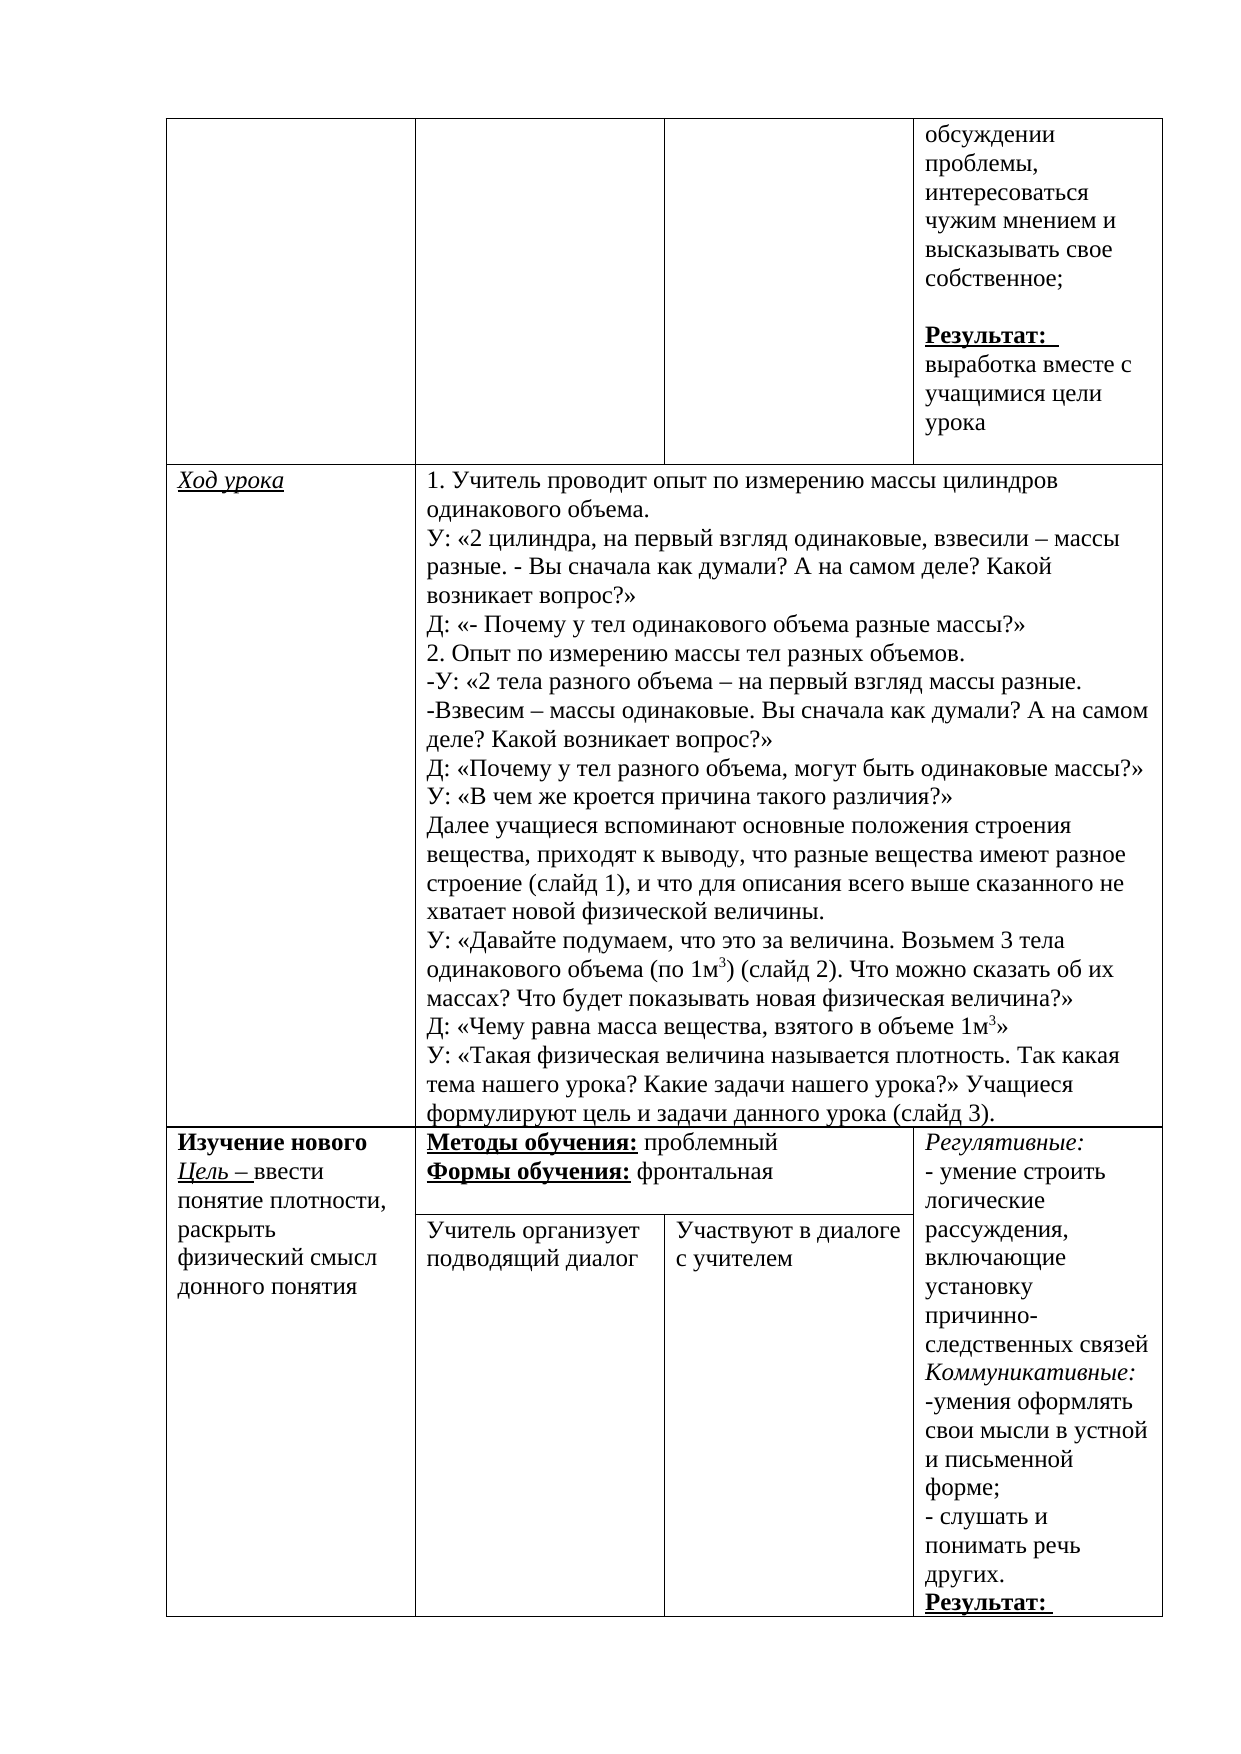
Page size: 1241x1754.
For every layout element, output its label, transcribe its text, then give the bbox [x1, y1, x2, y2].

table_cell Ход урока [167, 465, 415, 1126]
table_cell 1. Учитель проводит опыт по измерению массы цилиндров одинакового объема. У: «2 цилиндра, на первый взгляд одинаковые, взвесили – массы разные. - Вы сначала как думали? А на самом деле? Какой возникает вопрос?» Д: «- Почему у тел одинакового объема разные массы?» 2. Опыт по измерению массы тел разных объемов. -У: «2 тела разного объема – на первый взгляд массы разные. -Взвесим – массы одинаковые. Вы сначала как думали? А на самом деле? Какой возникает вопрос?» Д: «Почему у тел разного объема, могут быть одинаковые массы?» У: «В чем же кроется причина такого различия?» Далее учащиеся вспоминают основные положения строения вещества, приходят к выводу, что разные вещества имеют разное строение (слайд 1), и что для описания всего выше сказанного не хватает новой физической величины. У: «Давайте подумаем, что это за величина. Возьмем 3 тела одинакового объема (по 1м3) (слайд 2). Что можно сказать об их массах? Что будет показывать новая физическая величина?» Д: «Чему равна масса вещества, взятого в объеме 1м3» У: «Такая физическая величина называется плотность. Так какая тема нашего урока? Какие задачи нашего урока?» Учащиеся формулируют цель и задачи данного урока (слайд 3). [416, 465, 1162, 1126]
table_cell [416, 1215, 664, 1616]
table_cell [416, 119, 664, 464]
table_cell Изучение нового Цель – ввести понятие плотности, раскрыть физический смысл донного понятия [167, 1128, 415, 1616]
table_cell Методы обучения: проблемный Формы обучения: фронтальная [416, 1128, 913, 1214]
table_cell Регулятивные: - умение строить логические рассуждения, включающие установку причинно-следственных связей Коммуникативные: -умения оформлять свои мысли в устной и письменной форме; - слушать и понимать речь других. Результат: раскрытие физической сущности понятия плотность; [914, 1128, 1162, 1616]
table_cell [665, 119, 913, 464]
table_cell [665, 1215, 913, 1616]
